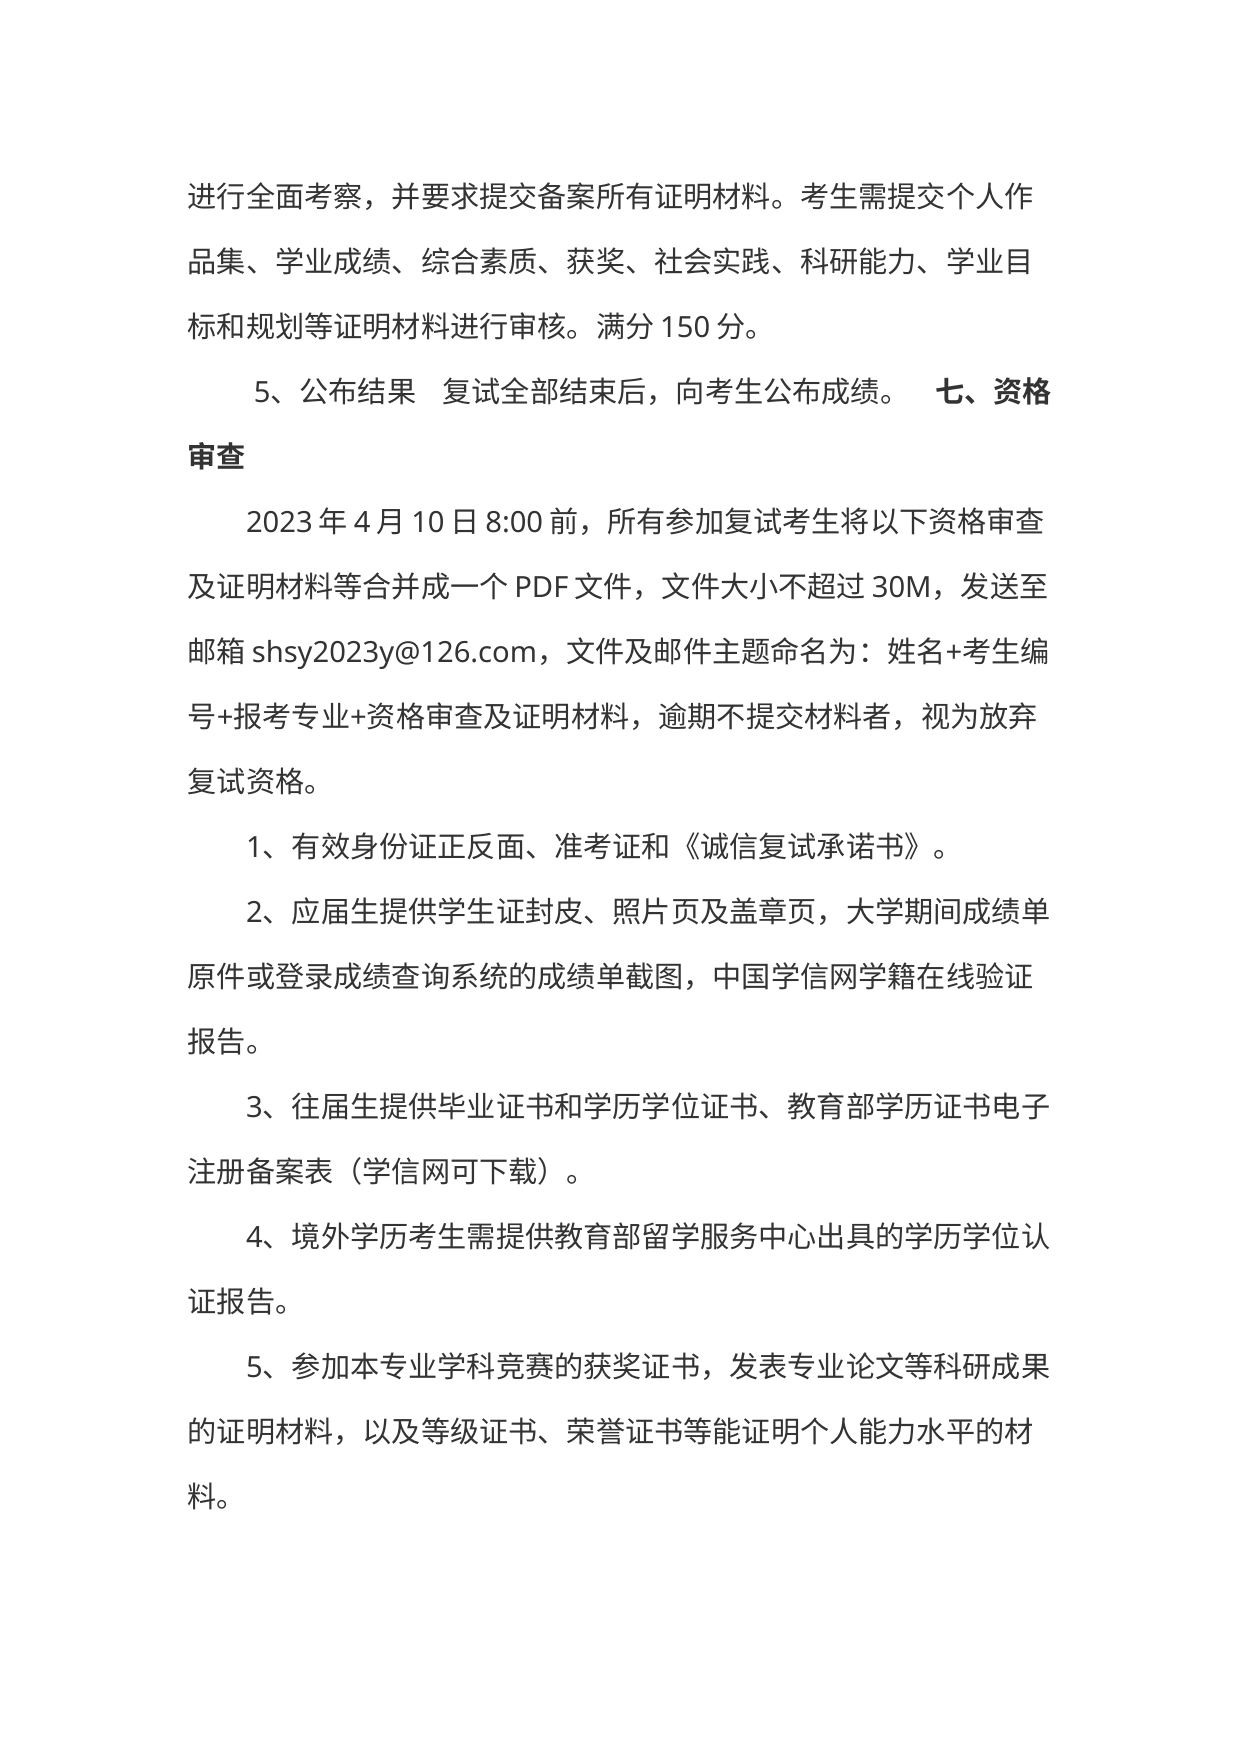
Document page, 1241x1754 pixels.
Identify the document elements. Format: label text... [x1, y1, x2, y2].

text 5、参加本专业学科竞赛的获奖证书，发表专业论文等科研成果的证明材料，以及等级证书、荣誉证书等能证明个人能力水平的材料。 [187, 1332, 1053, 1527]
text 3、往届生提供毕业证书和学历学位证书、教育部学历证书电子注册备案表（学信网可下载）。 [187, 1072, 1053, 1202]
text 2、应届生提供学生证封皮、照片页及盖章页，大学期间成绩单原件或登录成绩查询系统的成绩单截图，中国学信网学籍在线验证报告。 [187, 877, 1053, 1072]
text 2023年4月10日8:00前，所有参加复试考生将以下资格审查及证明材料等合并成一个PDF文件，文件大小不超过30M，发送至邮箱shsy2023y@126.com，文件及邮件主题命名为：姓名+考生编号+报考专业+资格审查及证明材料，逾期不提交材料者，视为放弃复试资格。 [187, 487, 1053, 812]
text 1、有效身份证正反面、准考证和《诚信复试承诺书》。 [187, 812, 1053, 877]
text 5、公布结果 复试全部结束后，向考生公布成绩。 七、资格审查 [187, 357, 1053, 487]
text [187, 162, 1053, 357]
text 4、境外学历考生需提供教育部留学服务中心出具的学历学位认证报告。 [187, 1202, 1053, 1332]
